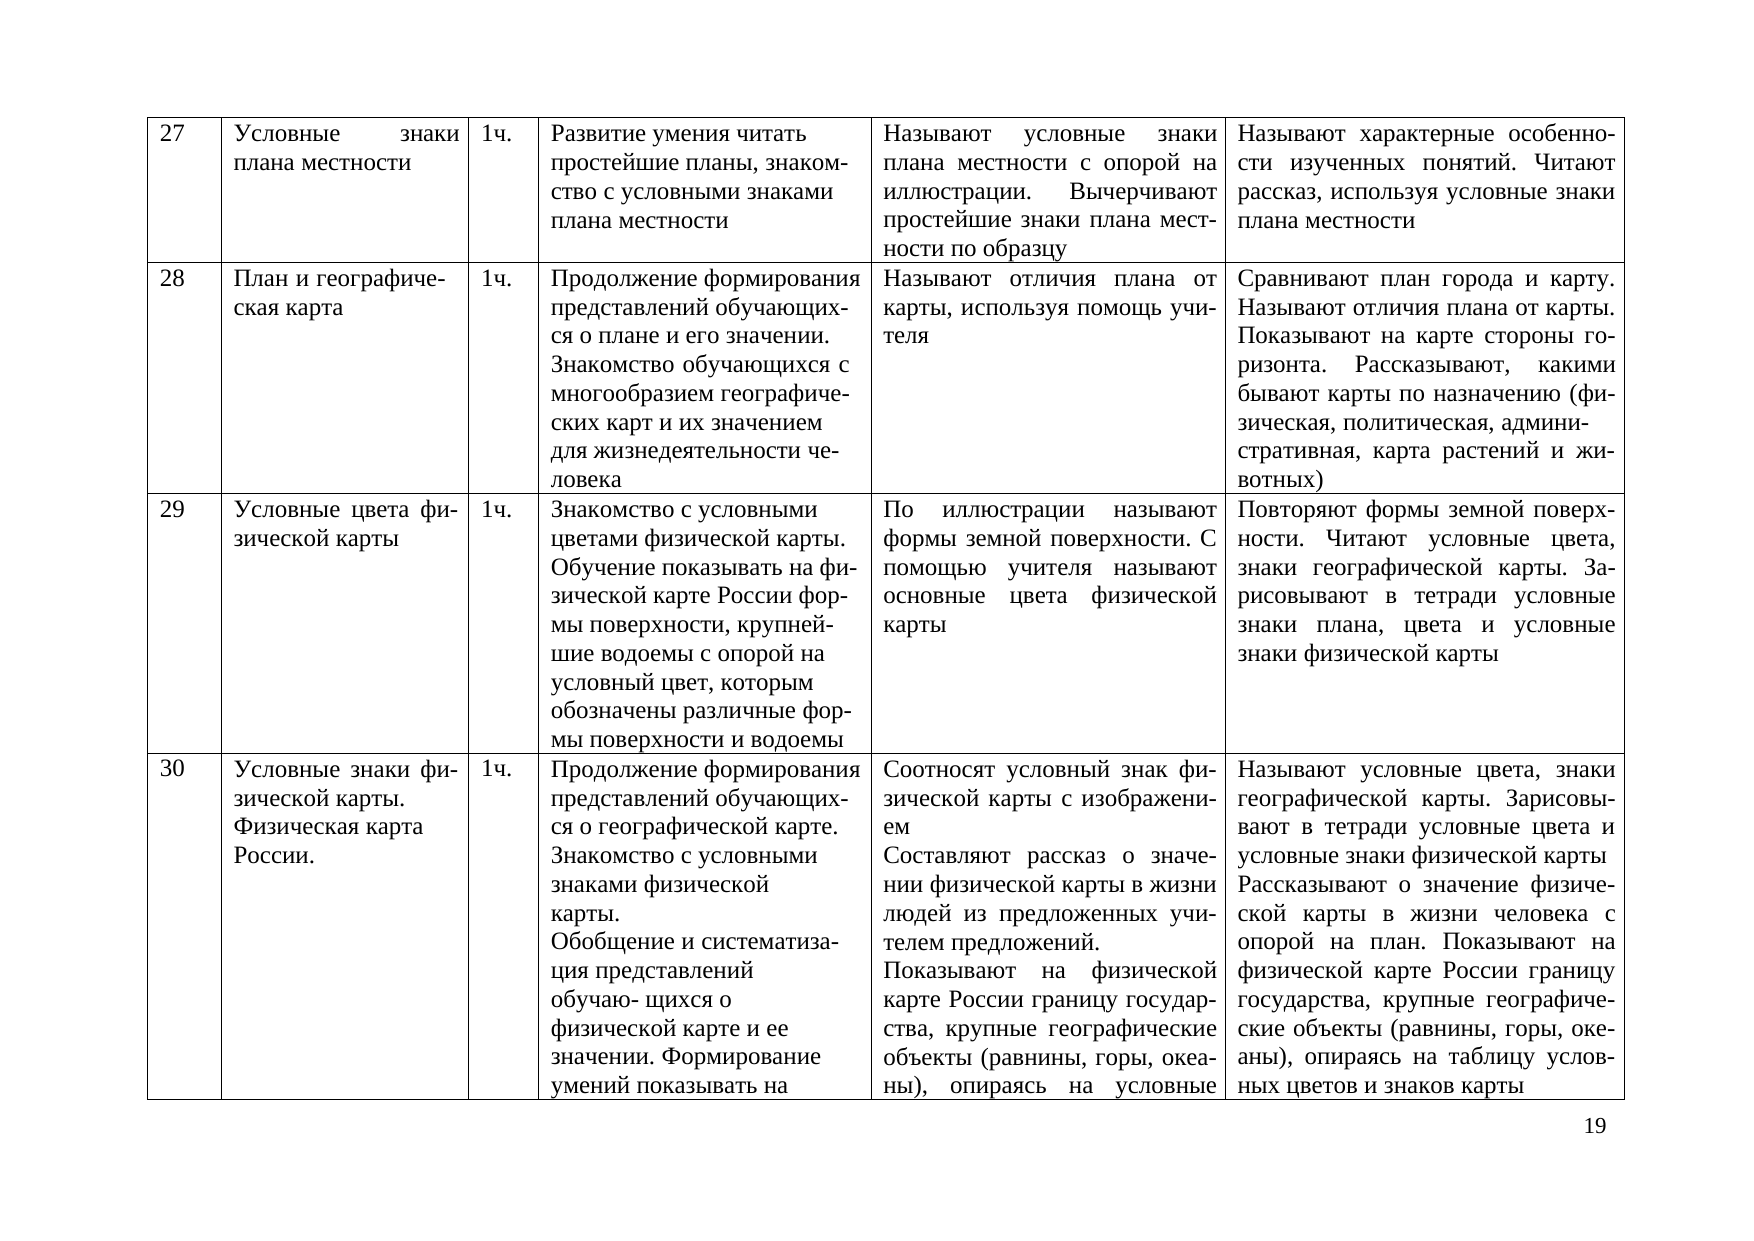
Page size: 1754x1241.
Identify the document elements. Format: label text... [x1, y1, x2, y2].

table_cell Условные цвета фи- зической карты [222, 494, 468, 753]
table_cell 30 [148, 754, 221, 1099]
table_header Развитие умения читать простейшие планы, знаком- ство с условными знаками плана местности [539, 118, 871, 262]
table_cell По иллюстрации называют формы земной поверхности. С помощью учителя называют основные цвета физической карты [872, 494, 1225, 753]
table_cell 1ч. [469, 263, 538, 493]
table_cell 1ч. [469, 754, 538, 1099]
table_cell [539, 754, 871, 1099]
table_cell 29 [148, 494, 221, 753]
table_cell 28 [148, 263, 221, 493]
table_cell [872, 754, 1225, 1099]
table_cell Продолжение формирования представлений обучающих- ся о плане и его значении. Знакомство обучающихся с многообразием географиче- ских карт и их значением для жизнедеятельности че- ловека [539, 263, 871, 493]
table_header Называют условные знаки плана местности с опорой на иллюстрации. Вычерчивают простейшие знаки плана мест- ности по образцу [872, 118, 1225, 262]
table_header 27 [148, 118, 221, 262]
table_header Условные знаки плана местности [222, 118, 468, 262]
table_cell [1226, 754, 1624, 1099]
table_cell Сравнивают план города и карту. Называют отличия плана от карты. Показывают на карте стороны го- ризонта. Рассказывают, какими бывают карты по назначению (фи- зическая, политическая, админи- стративная, карта растений и жи- вотных) [1226, 263, 1624, 493]
table_cell План и географиче- ская карта [222, 263, 468, 493]
table_header 1ч. [469, 118, 538, 262]
table_header Называют характерные особенно- сти изученных понятий. Читают рассказ, используя условные знаки плана местности [1226, 118, 1624, 262]
table_cell Называют отличия плана от карты, используя помощь учи- теля [872, 263, 1225, 493]
table_cell Знакомство с условными цветами физической карты. Обучение показывать на фи- зической карте России фор- мы поверхности, крупней- шие водоемы с опорой на условный цвет, которым обозначены различные фор- мы поверхности и водоемы [539, 494, 871, 753]
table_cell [222, 754, 468, 1099]
table_cell 1ч. [469, 494, 538, 753]
table_cell Повторяют формы земной поверх- ности. Читают условные цвета, знаки географической карты. За- рисовывают в тетради условные знаки плана, цвета и условные знаки физической карты [1226, 494, 1624, 753]
